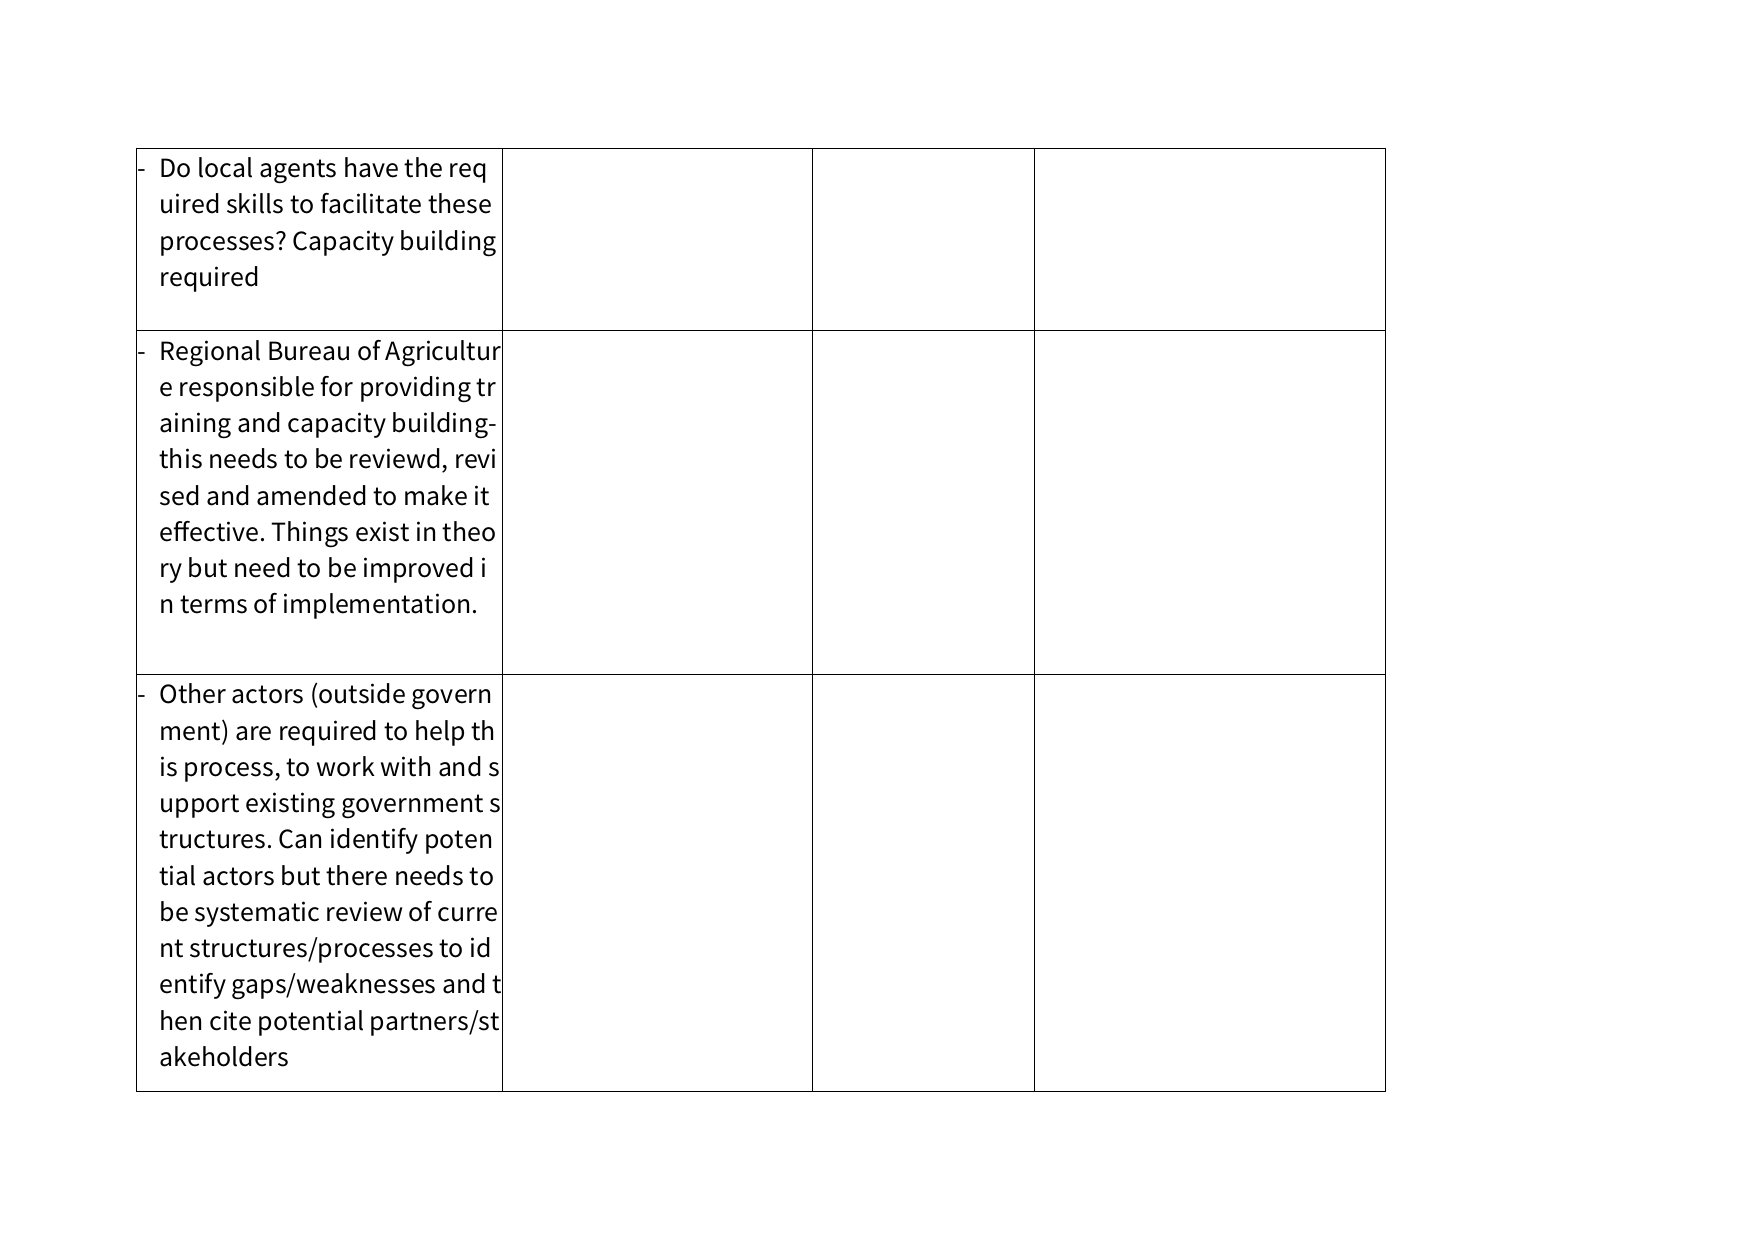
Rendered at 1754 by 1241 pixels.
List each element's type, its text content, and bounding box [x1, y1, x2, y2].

table_cell Other actors (outside government) are required to help this process, to work with and support existing government structures. Can identify potential actors but there needs to be systematic review of current structures/processes to identify gaps/weaknesses and then cite potential partners/stakeholders [137, 675, 502, 1091]
table_cell [503, 675, 812, 1091]
table_cell [503, 331, 812, 674]
table_cell [813, 331, 1034, 674]
table_cell [1035, 675, 1385, 1091]
table_cell [813, 675, 1034, 1091]
table_cell Regional Bureau of Agriculture responsible for providing training and capacity building- this needs to be reviewd, revised and amended to make it effective. Things exist in theory but need to be improved in terms of implementation. [137, 331, 502, 674]
table_cell [813, 149, 1034, 330]
table_cell [1035, 149, 1385, 330]
table_cell Do local agents have the required skills to facilitate these processes? Capacity building required [137, 149, 502, 330]
table_cell [1035, 331, 1385, 674]
table_cell [503, 149, 812, 330]
